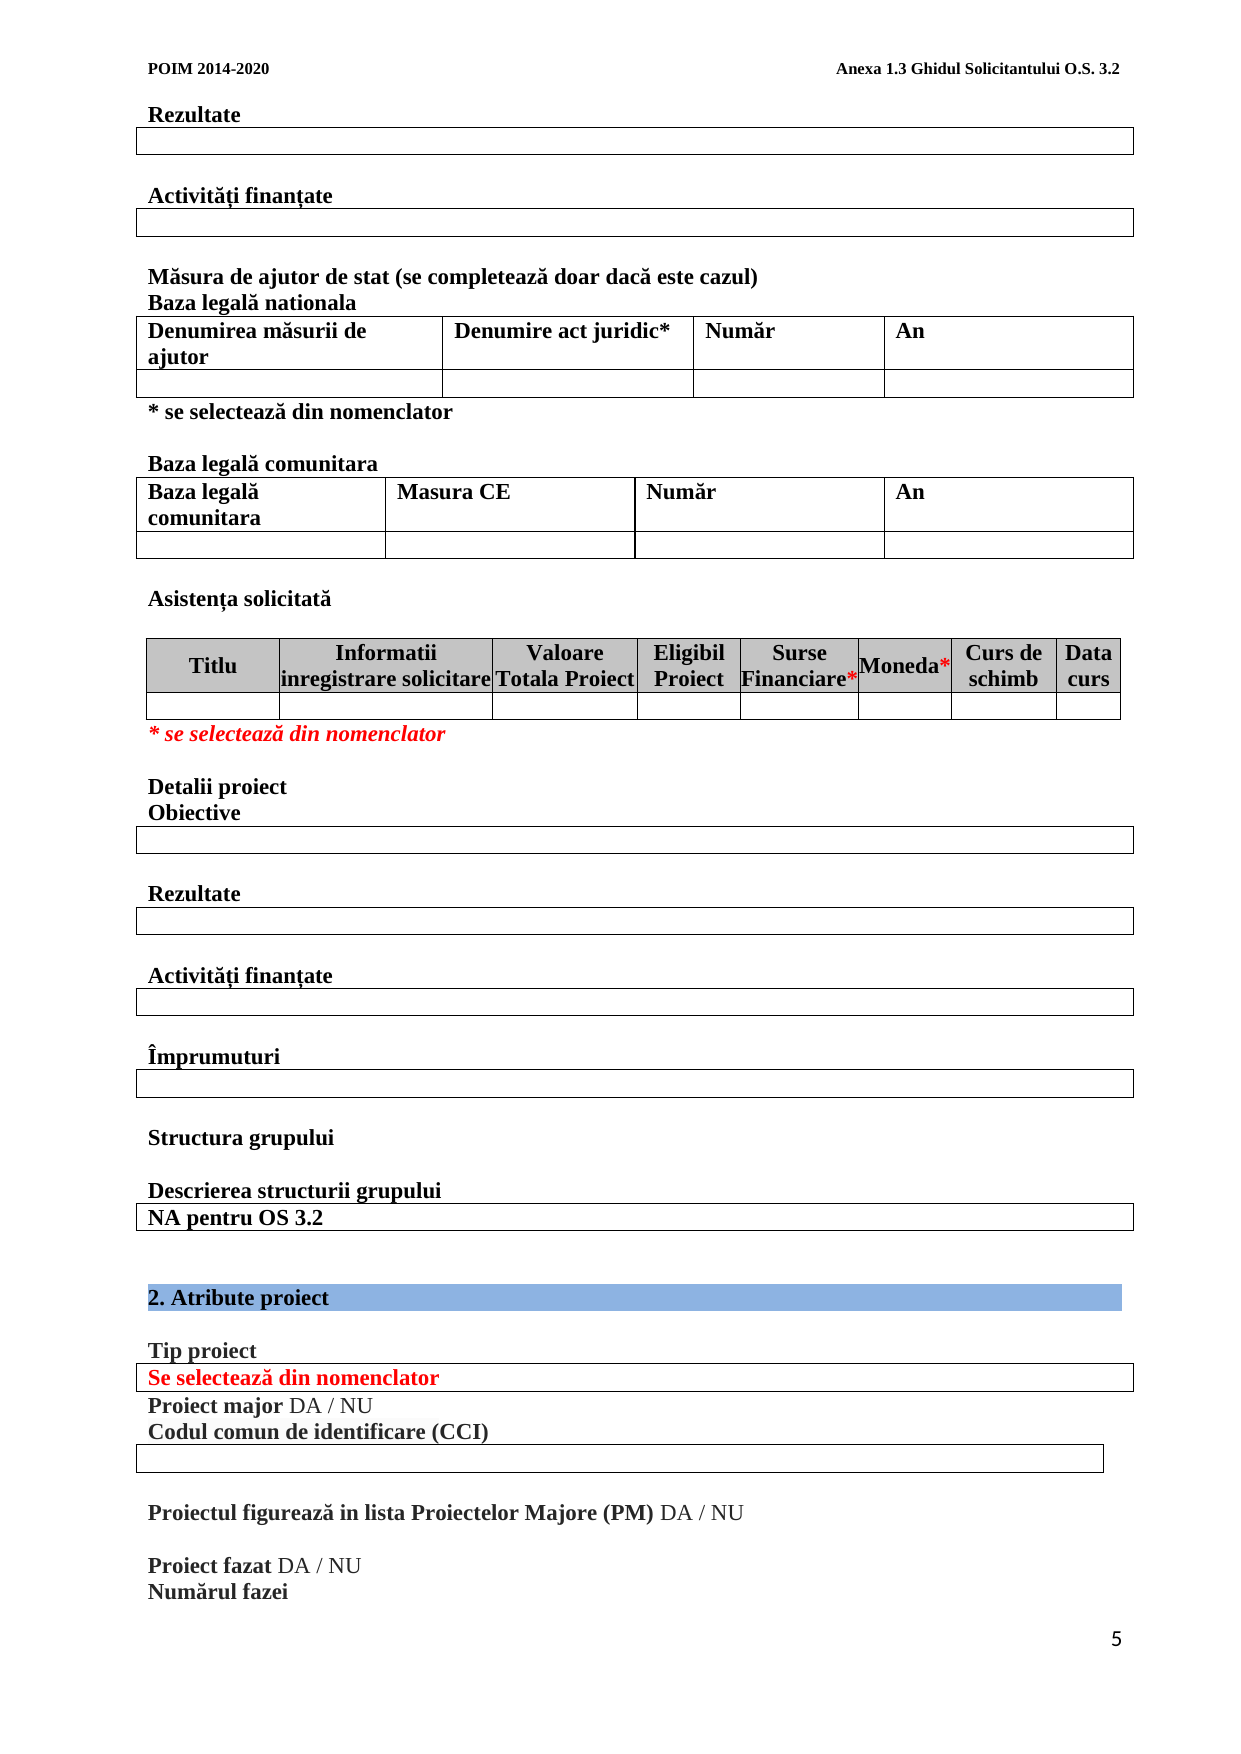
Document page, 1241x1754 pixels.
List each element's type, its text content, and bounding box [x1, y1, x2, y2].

text Proiect major DA / NU [148, 1392, 1122, 1418]
table_header Informatii inregistrare solicitare [280, 639, 492, 692]
table_header Baza legală comunitara [137, 478, 385, 531]
table_header An [885, 478, 1133, 531]
table_header Denumire act juridic* [443, 317, 693, 369]
table_cell [493, 693, 637, 719]
table_header [137, 1445, 1103, 1472]
text Proiect fazat DA / NU [148, 1552, 1122, 1578]
table_cell [137, 370, 442, 397]
table_cell [280, 693, 492, 719]
table_header An [885, 317, 1133, 369]
table_cell [147, 693, 279, 719]
text Rezultate [148, 101, 1122, 127]
table_header [137, 989, 1133, 1015]
text * se selectează din nomenclator [148, 398, 1122, 424]
table_header Masura CE [386, 478, 634, 531]
table_cell [137, 532, 385, 558]
text Măsura de ajutor de stat (se completează doar dacă este cazul) [148, 263, 1122, 289]
table_header [137, 908, 1133, 934]
table_cell [741, 693, 858, 719]
subtitle 2. Atribute proiect [148, 1284, 1122, 1311]
text Codul comun de identificare (CCI) [439, 1418, 1122, 1444]
table_cell [1057, 693, 1120, 719]
table_header NA pentru OS 3.2 [137, 1204, 1133, 1230]
text Obiective [148, 799, 1122, 826]
text Baza legală comunitara [148, 451, 1122, 477]
table_header Data curs [1057, 639, 1120, 692]
table_header Curs de schimb [952, 639, 1056, 692]
table_cell [952, 693, 1056, 719]
table_cell [859, 693, 951, 719]
text Structura grupului [148, 1124, 1122, 1150]
table_header Număr [694, 317, 884, 369]
text Activități finanțate [148, 182, 1122, 208]
text * se selectează din nomenclator [148, 720, 1122, 747]
table_cell [638, 693, 740, 719]
table_header Eligibil Proiect [638, 639, 740, 692]
table_header [137, 209, 1133, 236]
text Asistența solicitată [148, 585, 1122, 612]
table_cell [885, 370, 1133, 397]
table_header Moneda* [859, 639, 951, 692]
text Proiectul figurează in lista Proiectelor Majore (PM) DA / NU [148, 1499, 1122, 1526]
text Numărul fazei [148, 1578, 1122, 1604]
table_header [137, 1070, 1133, 1097]
text Descrierea structurii grupului [148, 1177, 1122, 1203]
table_header Se selectează din nomenclator [137, 1364, 1133, 1391]
table_header [137, 128, 1133, 154]
table_header Număr [636, 478, 884, 531]
table_header Titlu [147, 639, 279, 692]
table_header Denumirea măsurii de ajutor [137, 317, 442, 369]
table_cell [694, 370, 884, 397]
table_cell [443, 370, 693, 397]
text Împrumuturi [148, 1043, 1122, 1069]
text Baza legală nationala [148, 289, 1122, 316]
text Rezultate [148, 881, 1122, 907]
table_cell [885, 532, 1133, 558]
table_header Valoare Totala Proiect [493, 639, 637, 692]
text Activități finanțate [148, 962, 1122, 988]
table_header [137, 827, 1133, 853]
text Detalii proiect [148, 773, 1122, 799]
table_header Surse Financiare* [741, 639, 858, 692]
table_cell [386, 532, 634, 558]
text Tip proiect [148, 1337, 1122, 1363]
table_cell [636, 532, 884, 558]
